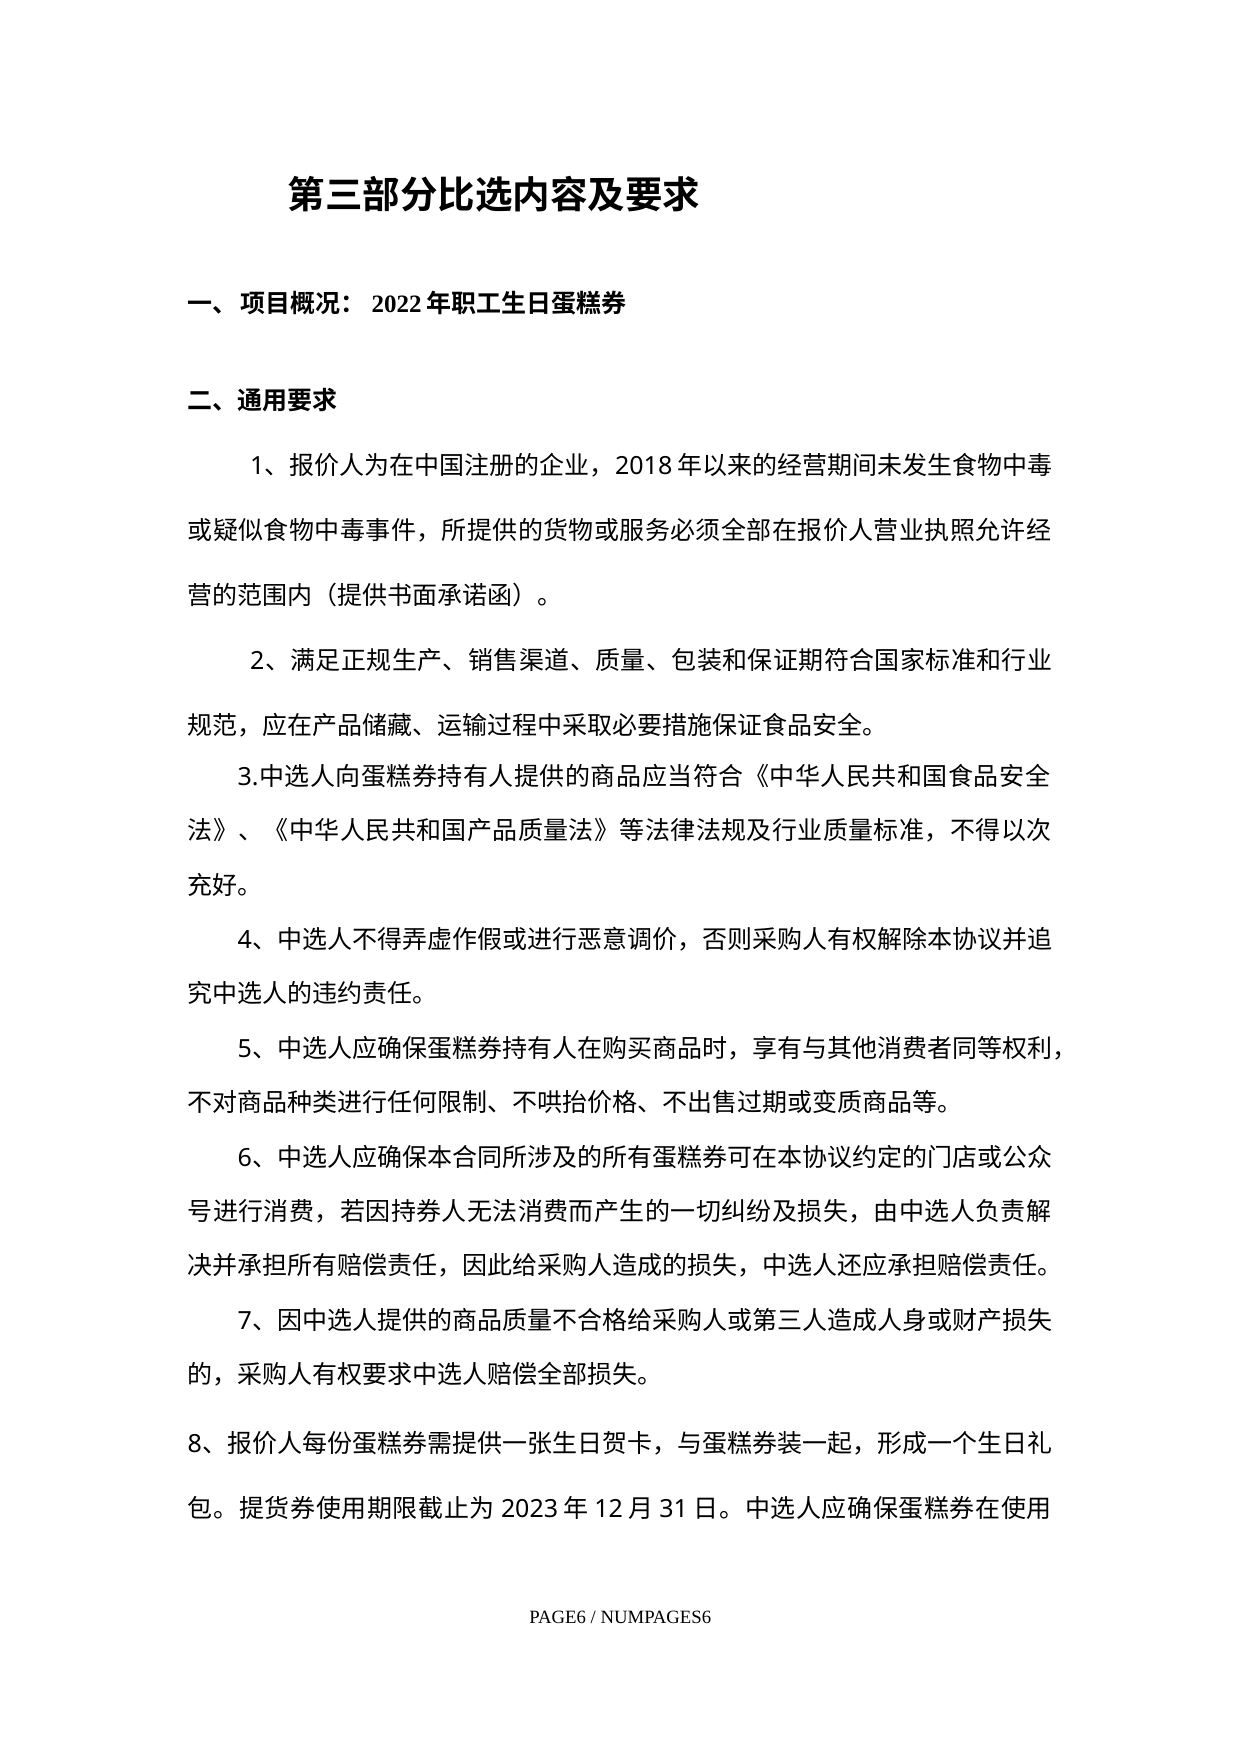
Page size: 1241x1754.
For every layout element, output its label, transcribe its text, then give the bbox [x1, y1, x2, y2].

list 项目概况： 2022年职工生日蛋糕券 [187, 269, 1053, 334]
text 4、中选人不得弄虚作假或进行恶意调价，否则采购人有权解除本协议并追究中选人的违约责任。 [187, 919, 1053, 1010]
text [187, 1409, 1053, 1539]
text 2、满足正规生产、销售渠道、质量、包装和保证期符合国家标准和行业规范，应在产品储藏、运输过程中采取必要措施保证食品安全。 [187, 626, 1053, 756]
text 二、通用要求 [187, 366, 1053, 431]
text 6、中选人应确保本合同所涉及的所有蛋糕券可在本协议约定的门店或公众号进行消费，若因持券人无法消费而产生的一切纠纷及损失，由中选人负责解决并承担所有赔偿责任，因此给采购人造成的损失，中选人还应承担赔偿责任。 [187, 1137, 1053, 1282]
text 3.中选人向蛋糕券持有人提供的商品应当符合《中华人民共和国食品安全法》、《中华人民共和国产品质量法》等法律法规及行业质量标准，不得以次充好。 [187, 756, 1053, 901]
text 5、中选人应确保蛋糕券持有人在购买商品时，享有与其他消费者同等权利，不对商品种类进行任何限制、不哄抬价格、不出售过期或变质商品等。 [187, 1028, 1053, 1119]
text 1、报价人为在中国注册的企业，2018年以来的经营期间未发生食物中毒或疑似食物中毒事件，所提供的货物或服务必须全部在报价人营业执照允许经营的范围内（提供书面承诺函）。 [187, 431, 1053, 626]
text 第三部分比选内容及要求 [187, 160, 1053, 225]
text 7、因中选人提供的商品质量不合格给采购人或第三人造成人身或财产损失的，采购人有权要求中选人赔偿全部损失。 [187, 1300, 1053, 1391]
